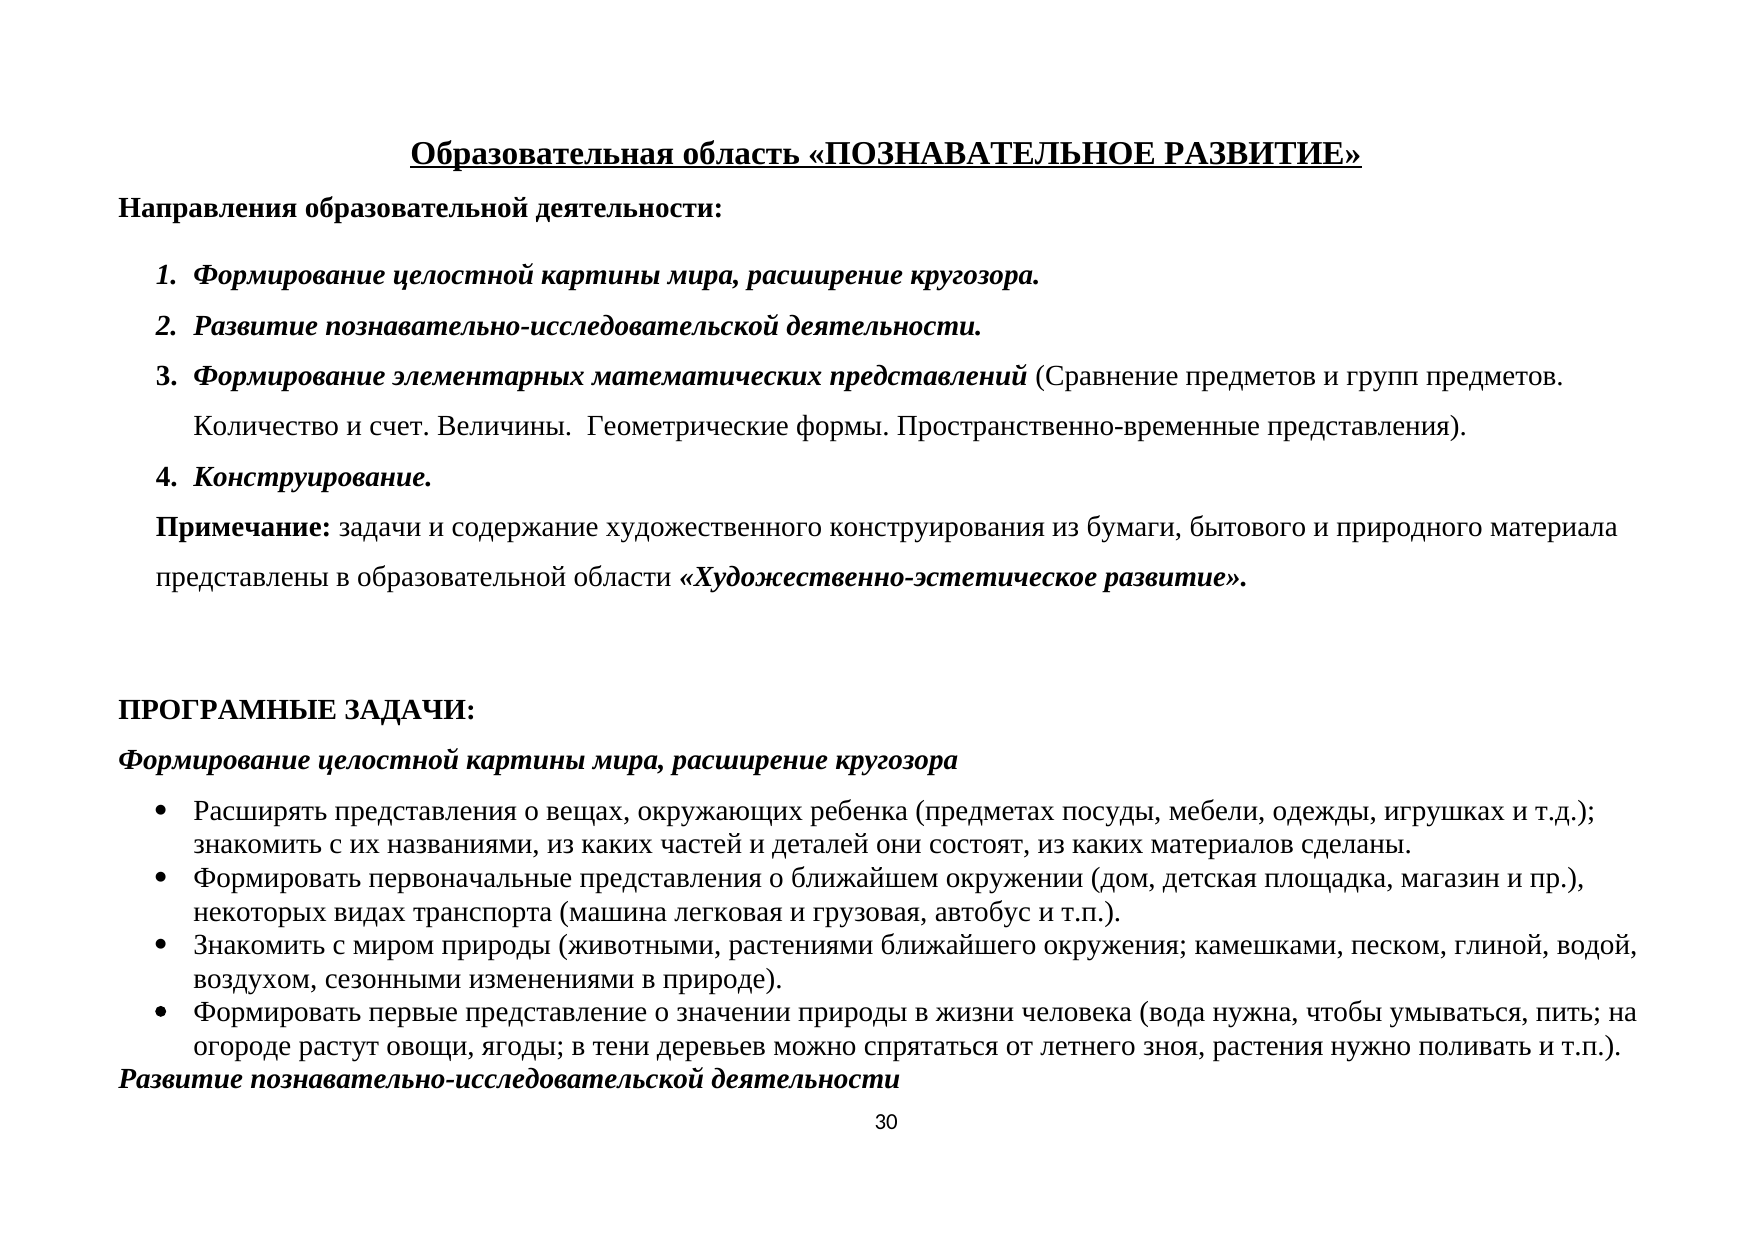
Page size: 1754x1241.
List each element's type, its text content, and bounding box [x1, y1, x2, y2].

list Формировать первоначальные представления о ближайшем окружении (дом, детская площадка, магазин и пр.), некоторых видах транспорта (машина легковая и грузовая, автобус и т.п.). [156, 860, 1654, 927]
list Расширять представления о вещах, окружающих ребенка (предметах посуды, мебели, одежды, игрушках и т.д.); знакомить с их названиями, из каких частей и деталей они состоят, из каких материалов сделаны. [156, 793, 1654, 860]
text Образовательная область «ПОЗНАВАТЕЛЬНОЕ РАЗВИТИЕ» [118, 133, 1654, 171]
text ПРОГРАМНЫЕ ЗАДАЧИ: [118, 692, 1654, 726]
list Знакомить с миром природы (животными, растениями ближайшего окружения; камешками, песком, глиной, водой, воздухом, сезонными изменениями в природе). [156, 927, 1654, 994]
text Развитие познавательно-исследовательской деятельности [118, 1062, 1654, 1095]
text Примечание: задачи и содержание художественного конструирования из бумаги, бытового и природного материала представлены в образовательной области «Художественно-эстетическое развитие». [156, 509, 1654, 593]
text Направления образовательной деятельности: [118, 190, 1654, 224]
list Формирование элементарных математических представлений (Сравнение предметов и групп предметов. Количество и счет. Величины. Геометрические формы. Пространственно-временные представления). [156, 358, 1654, 442]
list Формирование целостной картины мира, расширение кругозора. [156, 257, 1654, 291]
list Развитие познавательно-исследовательской деятельности. [156, 308, 1654, 341]
list Конструирование. [156, 459, 1654, 492]
list Формировать первые представление о значении природы в жизни человека (вода нужна, чтобы умываться, пить; на огороде растут овощи, ягоды; в тени деревьев можно спрятаться от летнего зноя, растения нужно поливать и т.п.). [156, 994, 1654, 1062]
text Формирование целостной картины мира, расширение кругозора [118, 742, 1654, 776]
